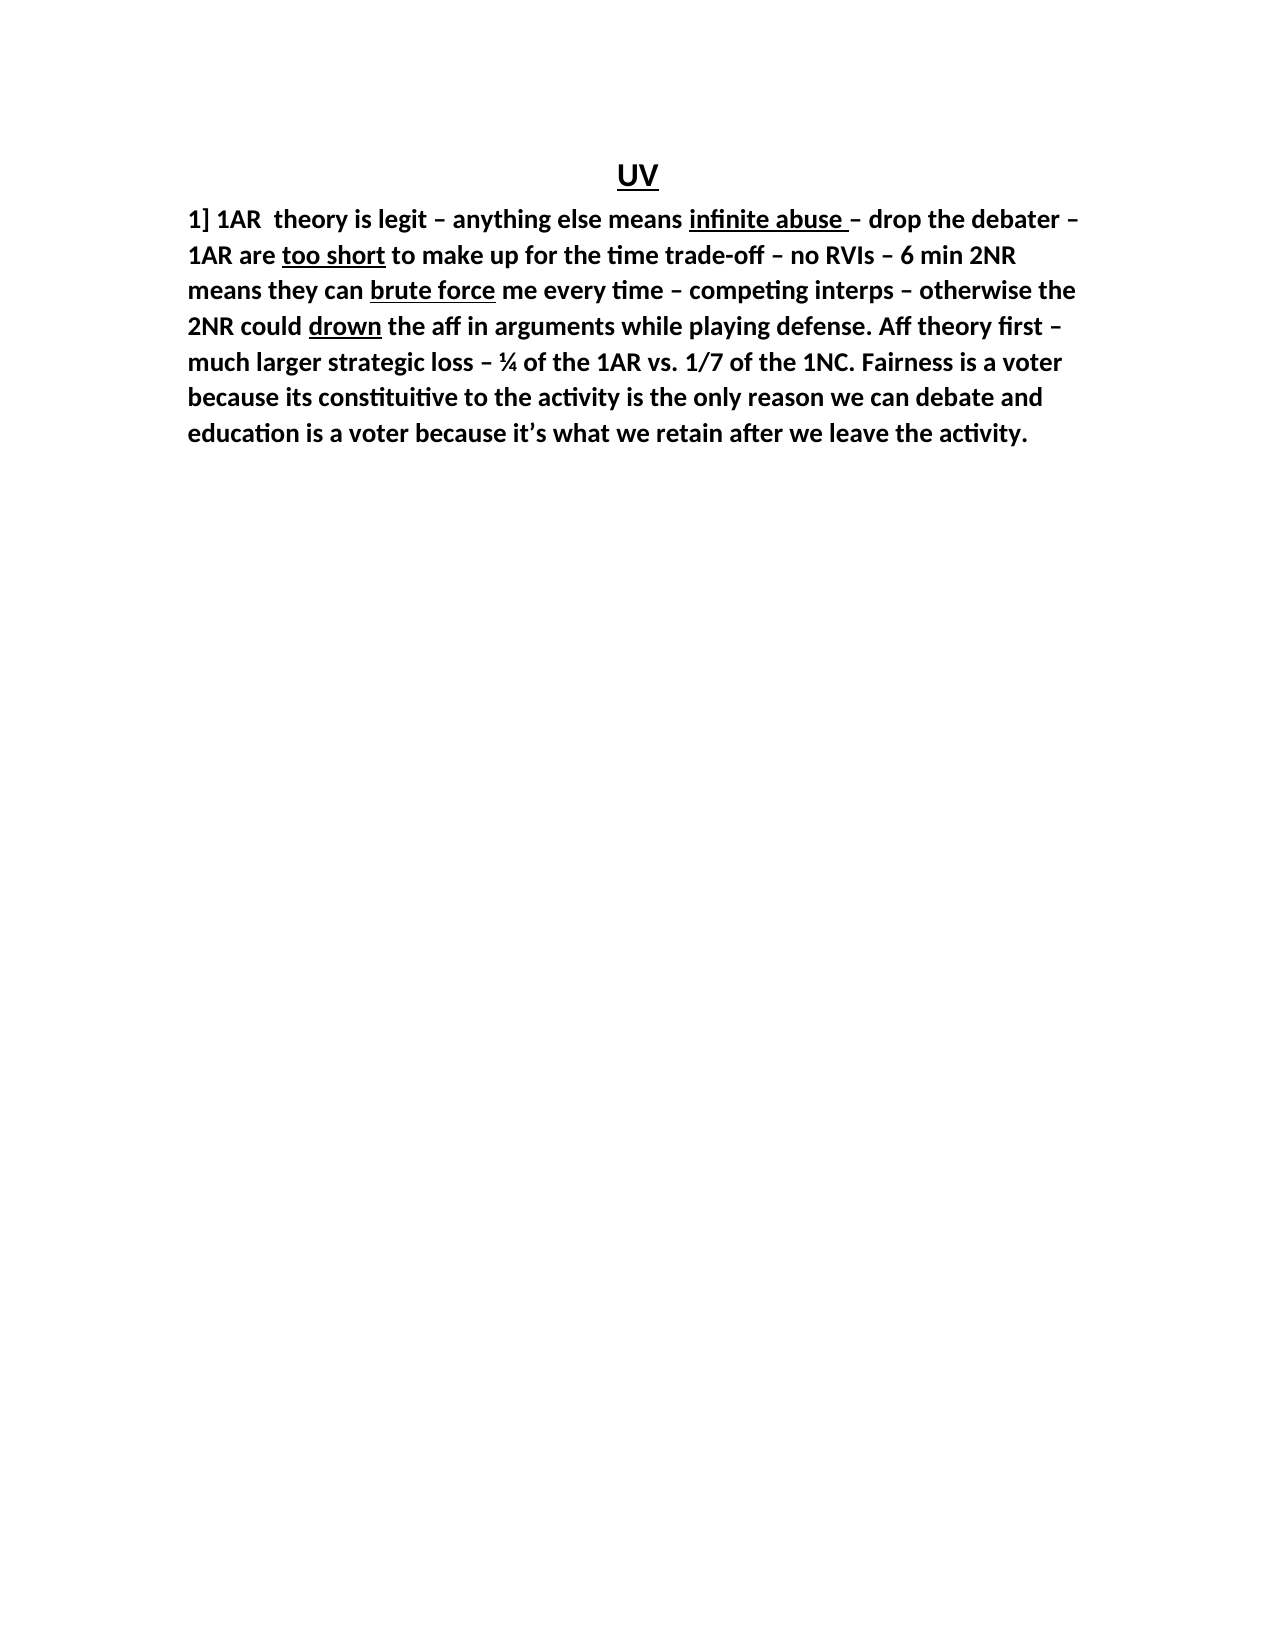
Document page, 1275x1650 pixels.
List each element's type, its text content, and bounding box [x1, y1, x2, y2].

subtitle 1] 1AR theory is legit – anything else means infinite abuse – drop the debater – 1AR are too short to make up for the time trade-off – no RVIs – 6 min 2NR means they can brute force me every time – competing interps – otherwise the 2NR could drown the aff in arguments while playing defense. Aff theory first – much larger strategic loss – ¼ of the 1AR vs. 1/7 of the 1NC. Fairness is a voter because its constituitive to the activity is the only reason we can debate and education is a voter because it’s what we retain after we leave the activity. [187, 202, 1087, 449]
subtitle UV [187, 154, 1087, 195]
